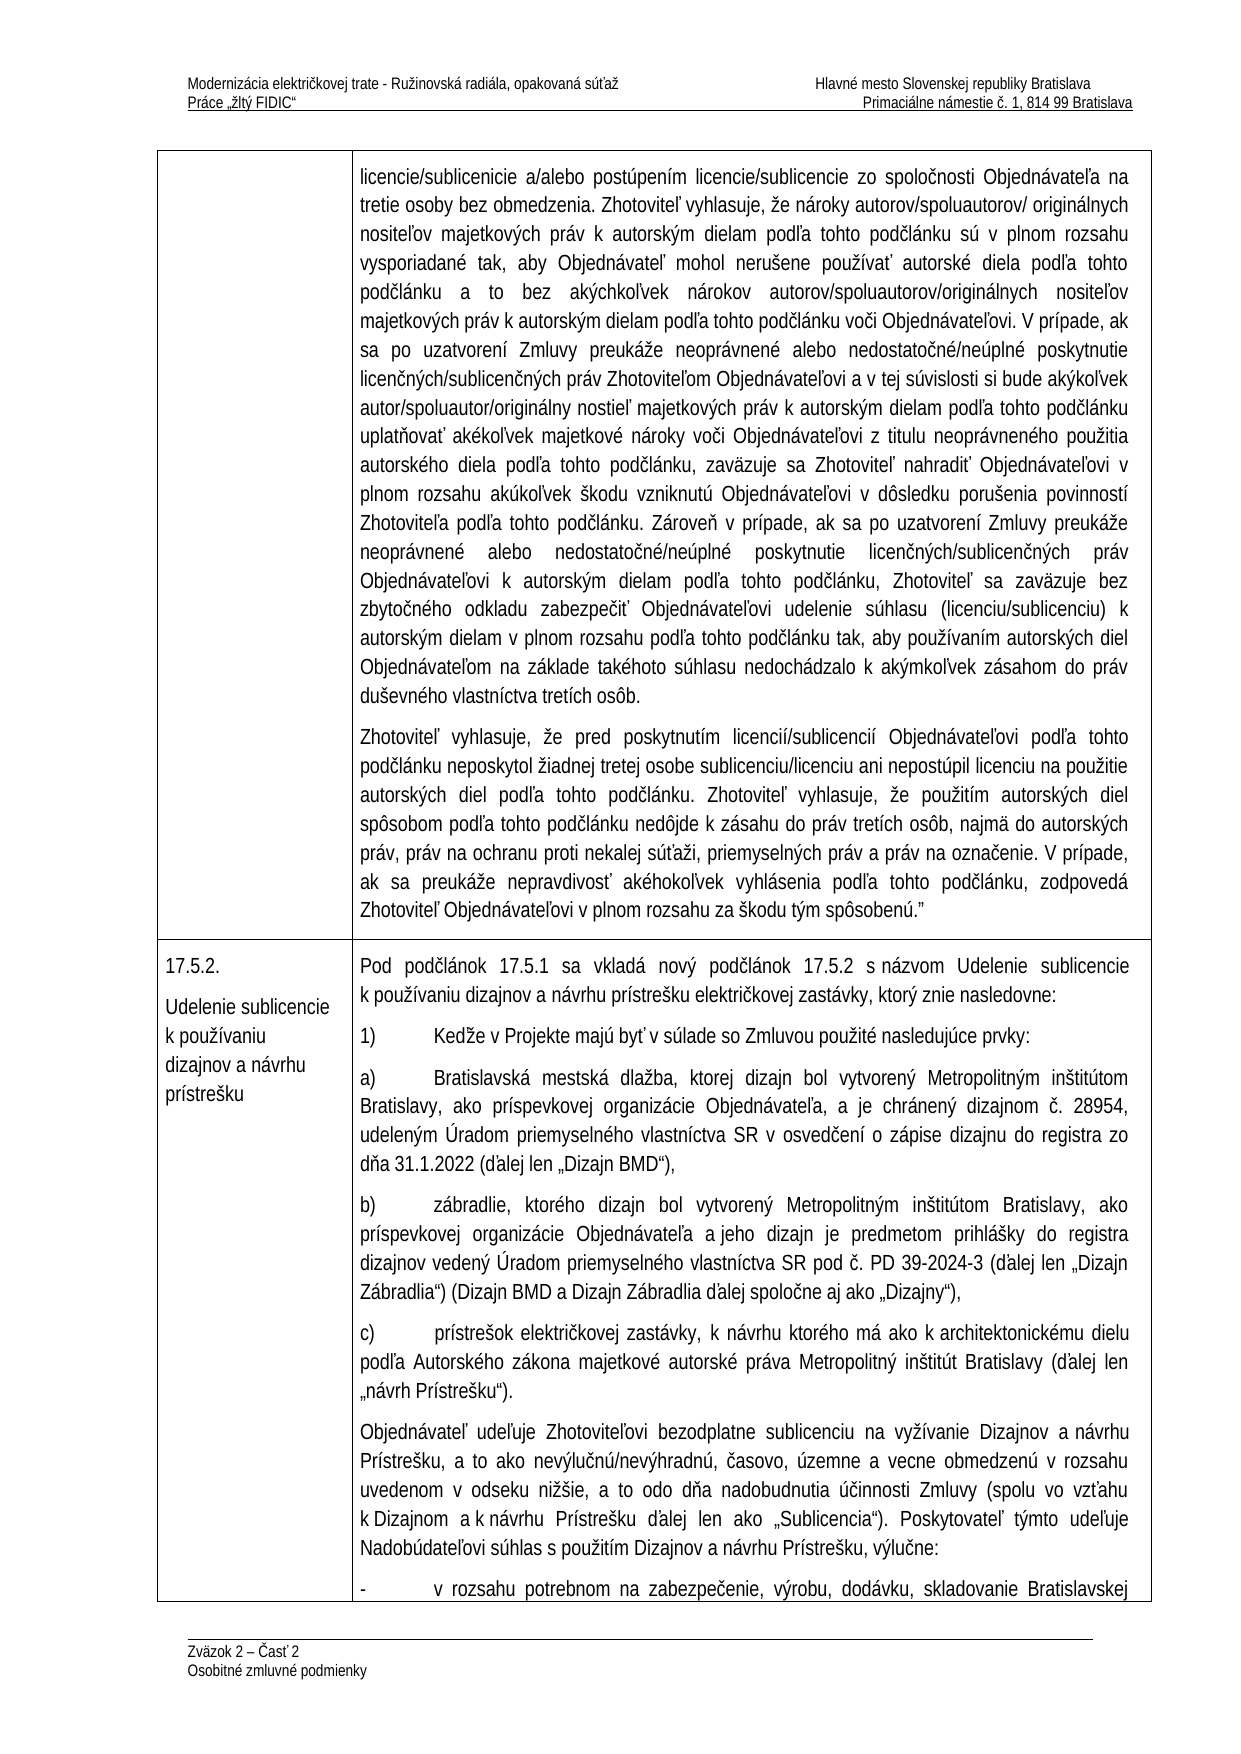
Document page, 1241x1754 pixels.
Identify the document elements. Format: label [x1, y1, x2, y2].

table_cell [353, 151, 1151, 939]
table_cell [158, 151, 352, 939]
table_cell [158, 940, 352, 1601]
table_cell [353, 940, 1151, 1601]
